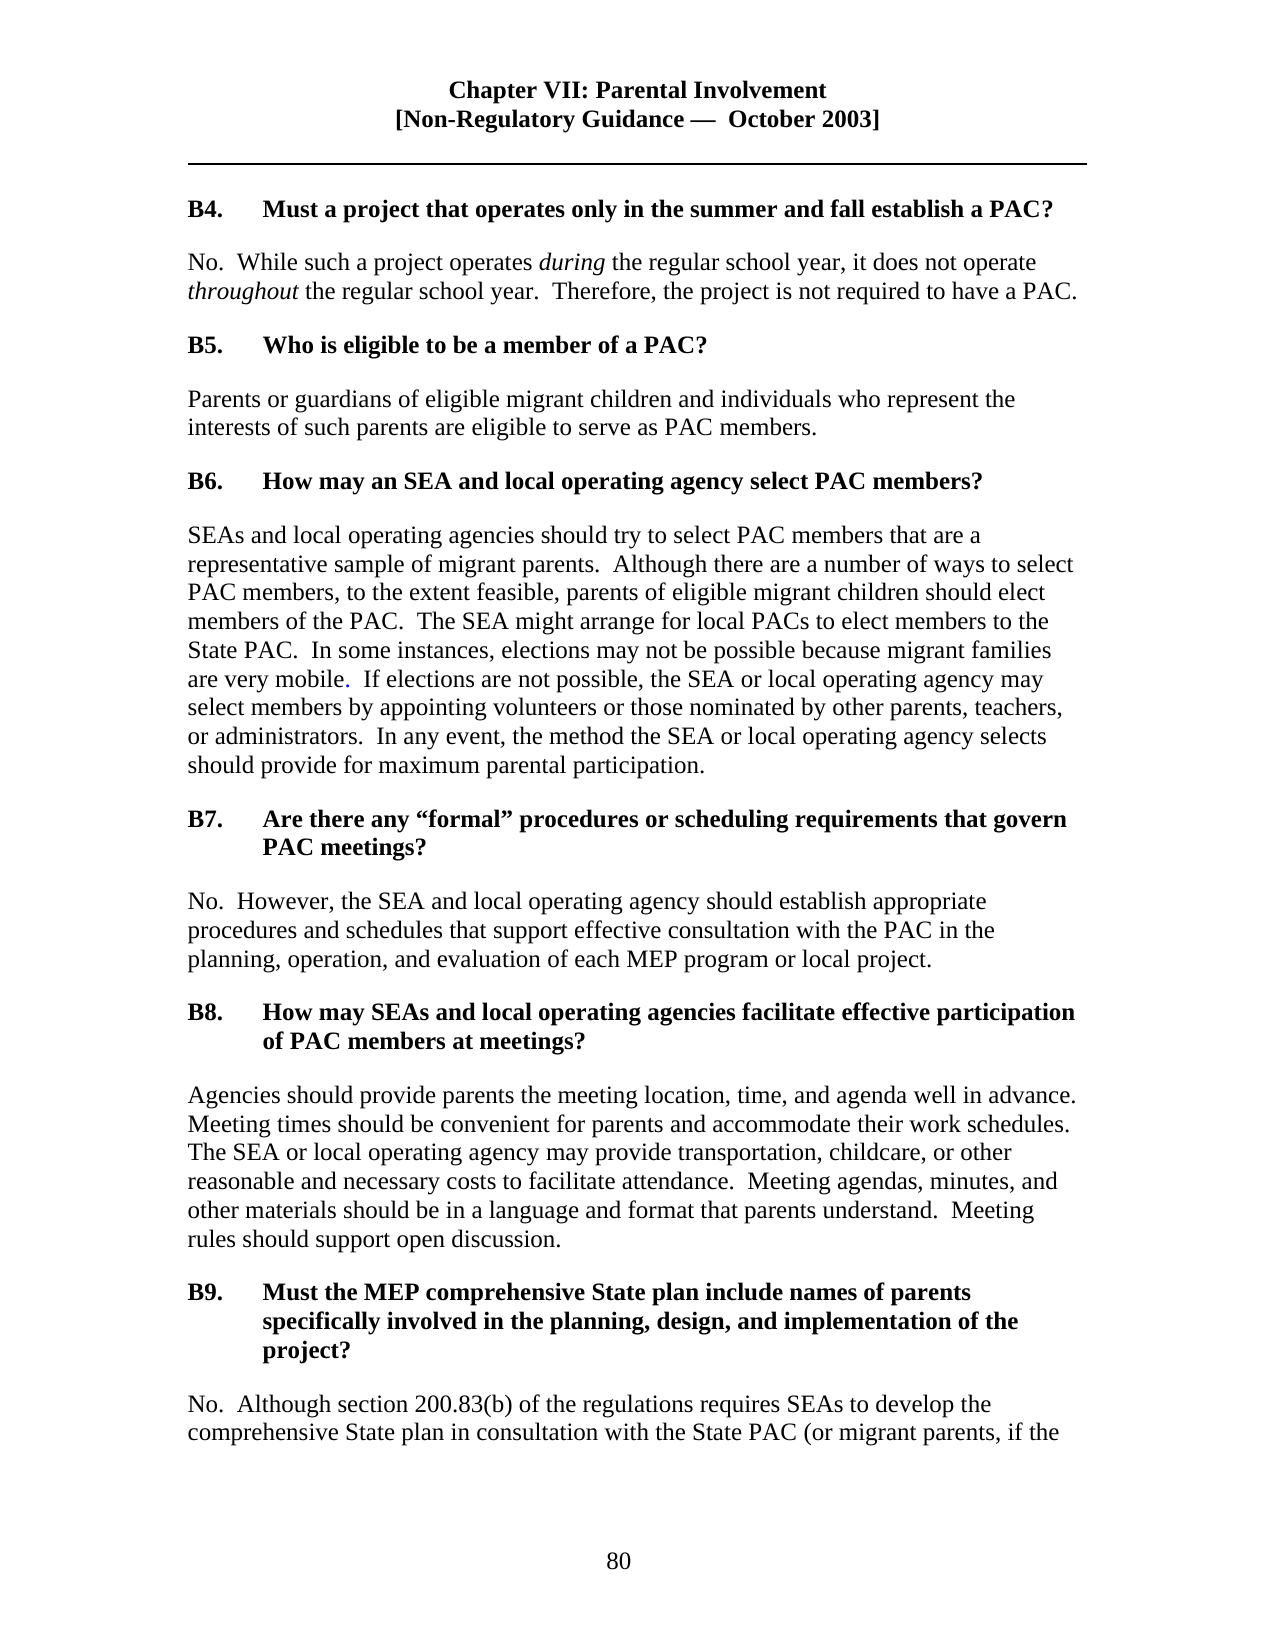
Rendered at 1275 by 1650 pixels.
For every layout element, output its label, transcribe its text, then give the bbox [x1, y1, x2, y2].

text No. However, the SEA and local operating agency should establish appropriate procedures and schedules that support effective consultation with the PAC in the planning, operation, and evaluation of each MEP program or local project. [187, 886, 1087, 972]
subtitle B6. How may an SEA and local operating agency select PAC members? [187, 466, 1087, 495]
text Parents or guardians of eligible migrant children and individuals who represent the interests of such parents are eligible to serve as PAC members. [187, 384, 1087, 441]
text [187, 1389, 1087, 1446]
text SEAs and local operating agencies should try to select PAC members that are a representative sample of migrant parents. Although there are a number of ways to select PAC members, to the extent feasible, parents of eligible migrant children should elect members of the PAC. The SEA might arrange for local PACs to elect members to the State PAC. In some instances, elections may not be possible because migrant families are very mobile. If elections are not possible, the SEA or local operating agency may select members by appointing volunteers or those nominated by other parents, teachers, or administrators. In any event, the method the SEA or local operating agency selects should provide for maximum parental participation. [187, 520, 1087, 779]
subtitle B7. Are there any “formal” procedures or scheduling requirements that govern PAC meetings? [187, 804, 1087, 861]
text Agencies should provide parents the meeting location, time, and agenda well in advance. Meeting times should be convenient for parents and accommodate their work schedules. The SEA or local operating agency may provide transportation, childcare, or other reasonable and necessary costs to facilitate attendance. Meeting agendas, minutes, and other materials should be in a language and format that parents understand. Meeting rules should support open discussion. [187, 1080, 1087, 1252]
subtitle B9. Must the MEP comprehensive State plan include names of parents specifically involved in the planning, design, and implementation of the project? [187, 1277, 1087, 1364]
subtitle B5. Who is eligible to be a member of a PAC? [187, 330, 1087, 359]
text No. While such a project operates during the regular school year, it does not operate throughout the regular school year. Therefore, the project is not required to have a PAC. [187, 247, 1087, 305]
subtitle B4. Must a project that operates only in the summer and fall establish a PAC? [187, 194, 1087, 222]
subtitle B8. How may SEAs and local operating agencies facilitate effective participation of PAC members at meetings? [187, 997, 1087, 1055]
